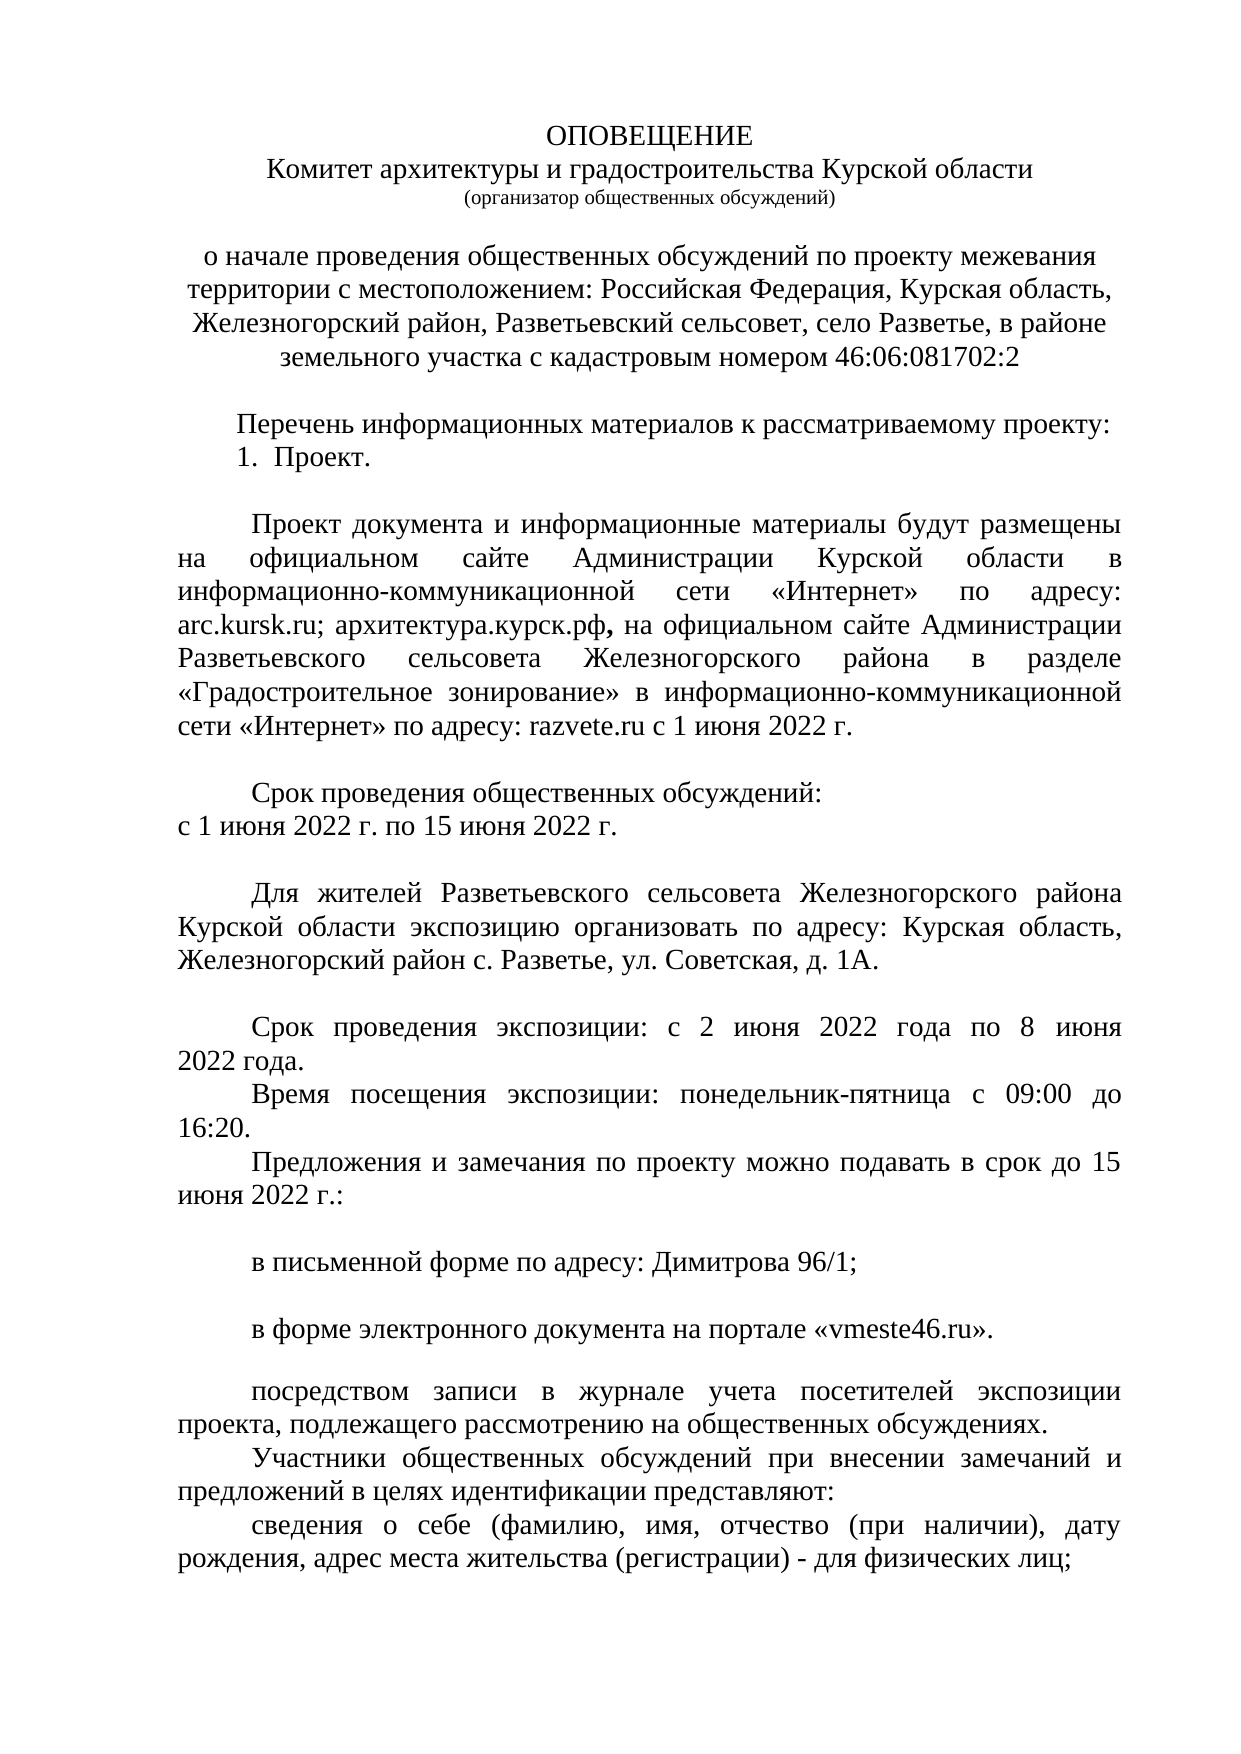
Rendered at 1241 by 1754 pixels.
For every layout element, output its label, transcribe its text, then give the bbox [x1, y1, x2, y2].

text о начале проведения общественных обсуждений по проекту межевания территории с местоположением: Российская Федерация, Курская область, Железногорский район, Разветьевский сельсовет, село Разветье, в районе земельного участка с кадастровым номером 46:06:081702:2 [177, 238, 1122, 372]
text с 1 июня 2022 г. по 15 июня 2022 г. [177, 808, 1122, 842]
text Проект документа и информационные материалы будут размещены на официальном сайте Администрации Курской области в информационно-коммуникационной сети «Интернет» по адресу: arc.kursk.ru; архитектура.курск.рф, на официальном сайте Администрации Разветьевского сельсовета Железногорского района в разделе «Градостроительное зонирование» в информационно-коммуникационной сети «Интернет» по адресу: razvete.ru с 1 июня 2022 г. [177, 506, 1122, 741]
text Комитет архитектуры и градостроительства Курской области [177, 152, 1122, 185]
text Участники общественных обсуждений при внесении замечаний и предложений в целях идентификации представляют: [177, 1440, 1122, 1507]
text в письменной форме по адресу: Димитрова 96/1; [177, 1244, 1122, 1278]
text (организатор общественных обсуждений) [177, 185, 1122, 209]
text сведения о себе (фамилию, имя, отчество (при наличии), дату рождения, адрес места жительства (регистрации) - для физических лиц; [177, 1507, 1122, 1574]
text посредством записи в журнале учета посетителей экспозиции проекта, подлежащего рассмотрению на общественных обсуждениях. [177, 1373, 1122, 1440]
text в форме электронного документа на портале «vmeste46.ru». [177, 1311, 1122, 1345]
text Для жителей Разветьевского сельсовета Железногорского района Курской области экспозицию организовать по адресу: Курская область, Железногорский район с. Разветье, ул. Советская, д. 1А. [177, 875, 1122, 976]
text Перечень информационных материалов к рассматриваемому проекту: [177, 406, 1122, 439]
text ОПОВЕЩЕНИЕ [177, 118, 1122, 152]
text Срок проведения общественных обсуждений: [177, 775, 1122, 808]
list Проект. [236, 439, 1122, 473]
text Предложения и замечания по проекту можно подавать в срок до 15 июня 2022 г.: [177, 1144, 1122, 1211]
text Время посещения экспозиции: понедельник-пятница с 09:00 до 16:20. [177, 1077, 1122, 1144]
text Срок проведения экспозиции: с 2 июня 2022 года по 8 июня 2022 года. [177, 1009, 1122, 1077]
